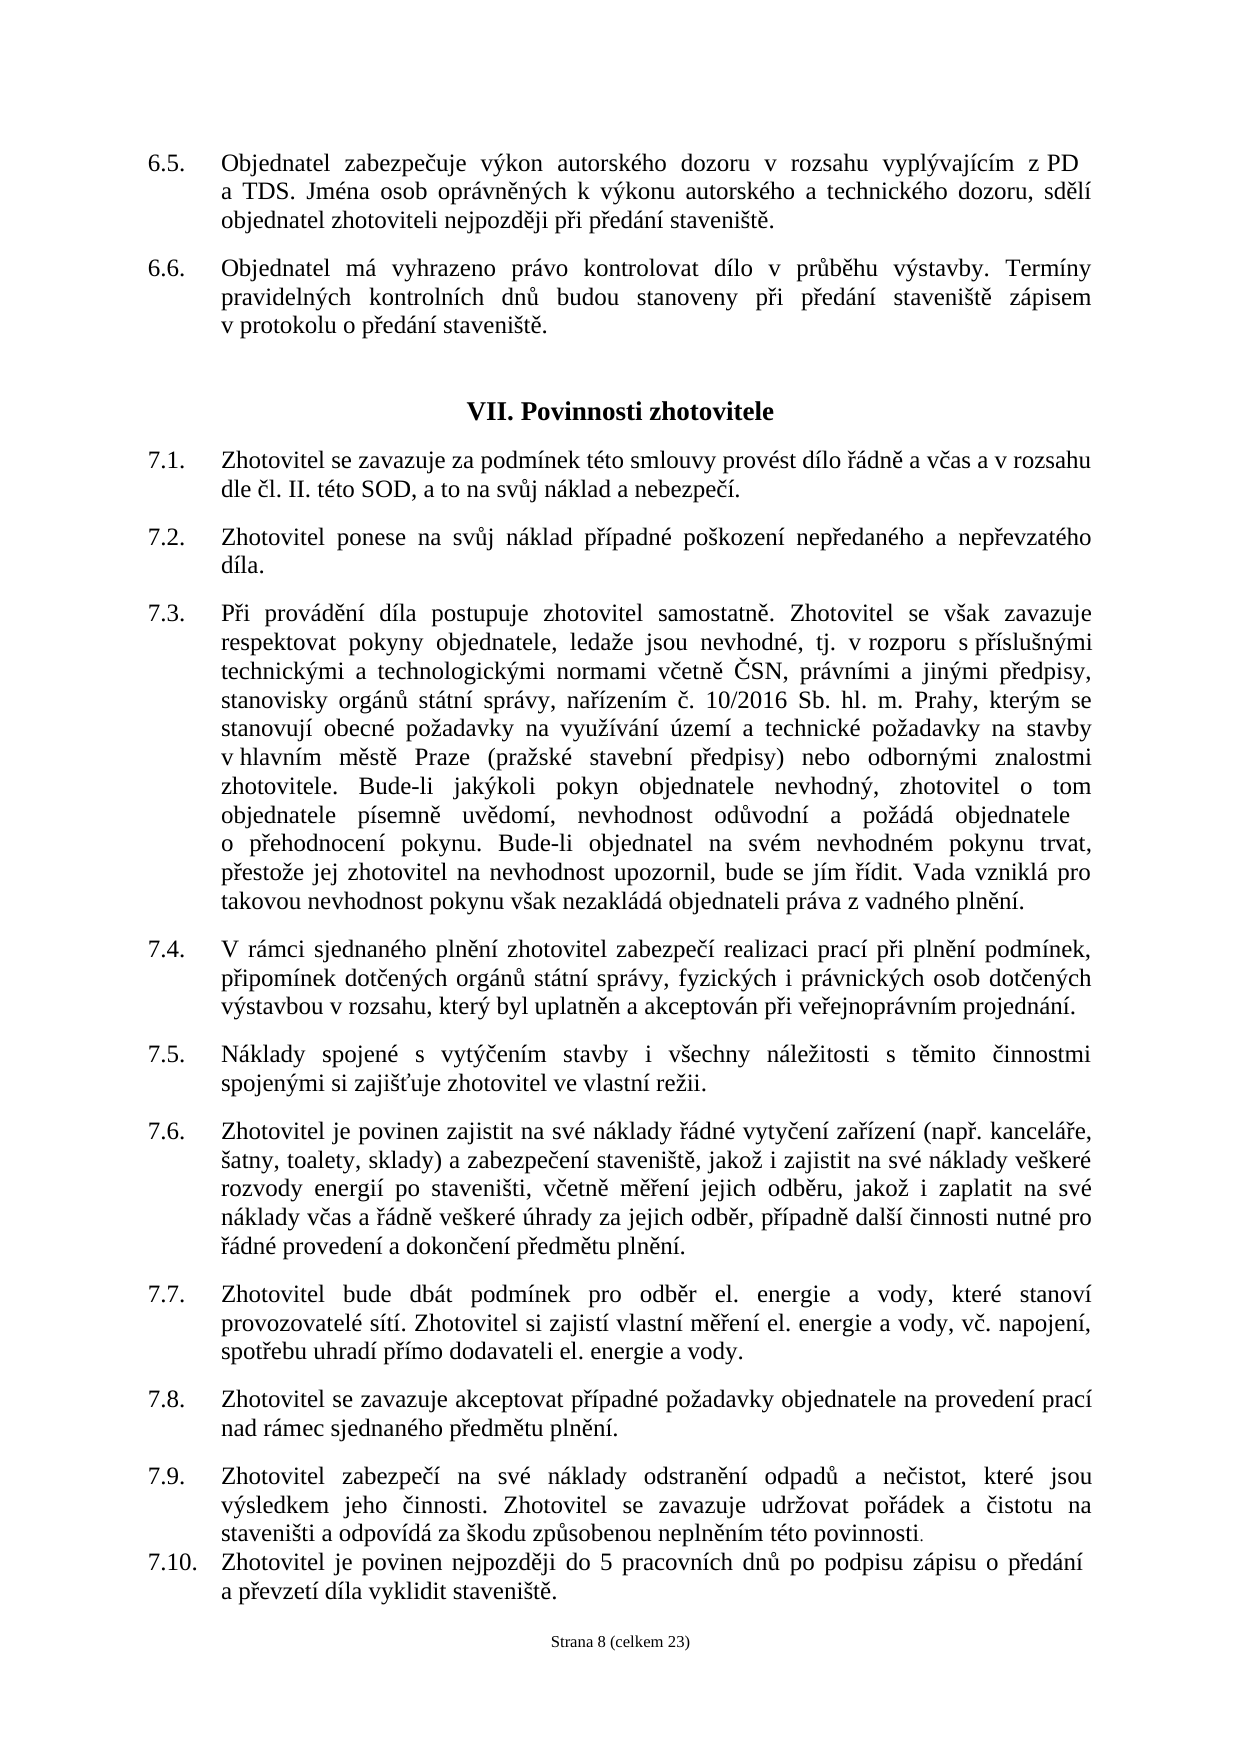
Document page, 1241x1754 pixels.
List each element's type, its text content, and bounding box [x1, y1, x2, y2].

list Zhotovitel ponese na svůj náklad případné poškození nepředaného a nepřevzatého díla. [148, 522, 1093, 579]
list Zhotovitel je povinen zajistit na své náklady řádné vytyčení zařízení (např. kanceláře, šatny, toalety, sklady) a zabezpečení staveniště, jakož i zajistit na své náklady veškeré rozvody energií po staveništi, včetně měření jejich odběru, jakož i zaplatit na své náklady včas a řádně veškeré úhrady za jejich odběr, případně další činnosti nutné pro řádné provedení a dokončení předmětu plnění. [148, 1116, 1093, 1260]
list V rámci sjednaného plnění zhotovitel zabezpečí realizaci prací při plnění podmínek, připomínek dotčených orgánů státní správy, fyzických i právnických osob dotčených výstavbou v rozsahu, který byl uplatněn a akceptován při veřejnoprávním projednání. [148, 934, 1093, 1020]
list Objednatel má vyhrazeno právo kontrolovat dílo v průběhu výstavby. Termíny pravidelných kontrolních dnů budou stanoveny při předání staveniště zápisem v protokolu o předání staveniště. [148, 253, 1093, 339]
list Zhotovitel zabezpečí na své náklady odstranění odpadů a nečistot, které jsou výsledkem jeho činnosti. Zhotovitel se zavazuje udržovat pořádek a čistotu na staveništi a odpovídá za škodu způsobenou neplněním této povinnosti. [148, 1461, 1093, 1547]
list Zhotovitel se zavazuje akceptovat případné požadavky objednatele na provedení prací nad rámec sjednaného předmětu plnění. [148, 1384, 1093, 1442]
list Zhotovitel bude dbát podmínek pro odběr el. energie a vody, které stanoví provozovatelé sítí. Zhotovitel si zajistí vlastní měření el. energie a vody, vč. napojení, spotřebu uhradí přímo dodavateli el. energie a vody. [148, 1279, 1093, 1365]
list Objednatel zabezpečuje výkon autorského dozoru v rozsahu vyplývajícím z PD a TDS. Jména osob oprávněných k výkonu autorského a technického dozoru, sdělí objednatel zhotoviteli nejpozději při předání staveniště. [148, 148, 1093, 234]
list Zhotovitel se zavazuje za podmínek této smlouvy provést dílo řádně a včas a v rozsahu dle čl. II. této SOD, a to na svůj náklad a nebezpečí. [148, 445, 1093, 503]
list Zhotovitel je povinen nejpozději do 5 pracovních dnů po podpisu zápisu o předání a převzetí díla vyklidit staveniště. [148, 1547, 1093, 1605]
list Při provádění díla postupuje zhotovitel samostatně. Zhotovitel se však zavazuje respektovat pokyny objednatele, ledaže jsou nevhodné, tj. v rozporu s příslušnými technickými a technologickými normami včetně ČSN, právními a jinými předpisy, stanovisky orgánů státní správy, nařízením č. 10/2016 Sb. hl. m. Prahy, kterým se stanovují obecné požadavky na využívání území a technické požadavky na stavby v hlavním městě Praze (pražské stavební předpisy) nebo odbornými znalostmi zhotovitele. Bude-li jakýkoli pokyn objednatele nevhodný, zhotovitel o tom objednatele písemně uvědomí, nevhodnost odůvodní a požádá objednatele o přehodnocení pokynu. Bude-li objednatel na svém nevhodném pokynu trvat, přestože jej zhotovitel na nevhodnost upozornil, bude se jím řídit. Vada vzniklá pro takovou nevhodnost pokynu však nezakládá objednateli práva z vadného plnění. [148, 598, 1093, 915]
subtitle VII. Povinnosti zhotovitele [148, 395, 1093, 426]
list Náklady spojené s vytýčením stavby i všechny náležitosti s těmito činnostmi spojenými si zajišťuje zhotovitel ve vlastní režii. [148, 1039, 1093, 1097]
